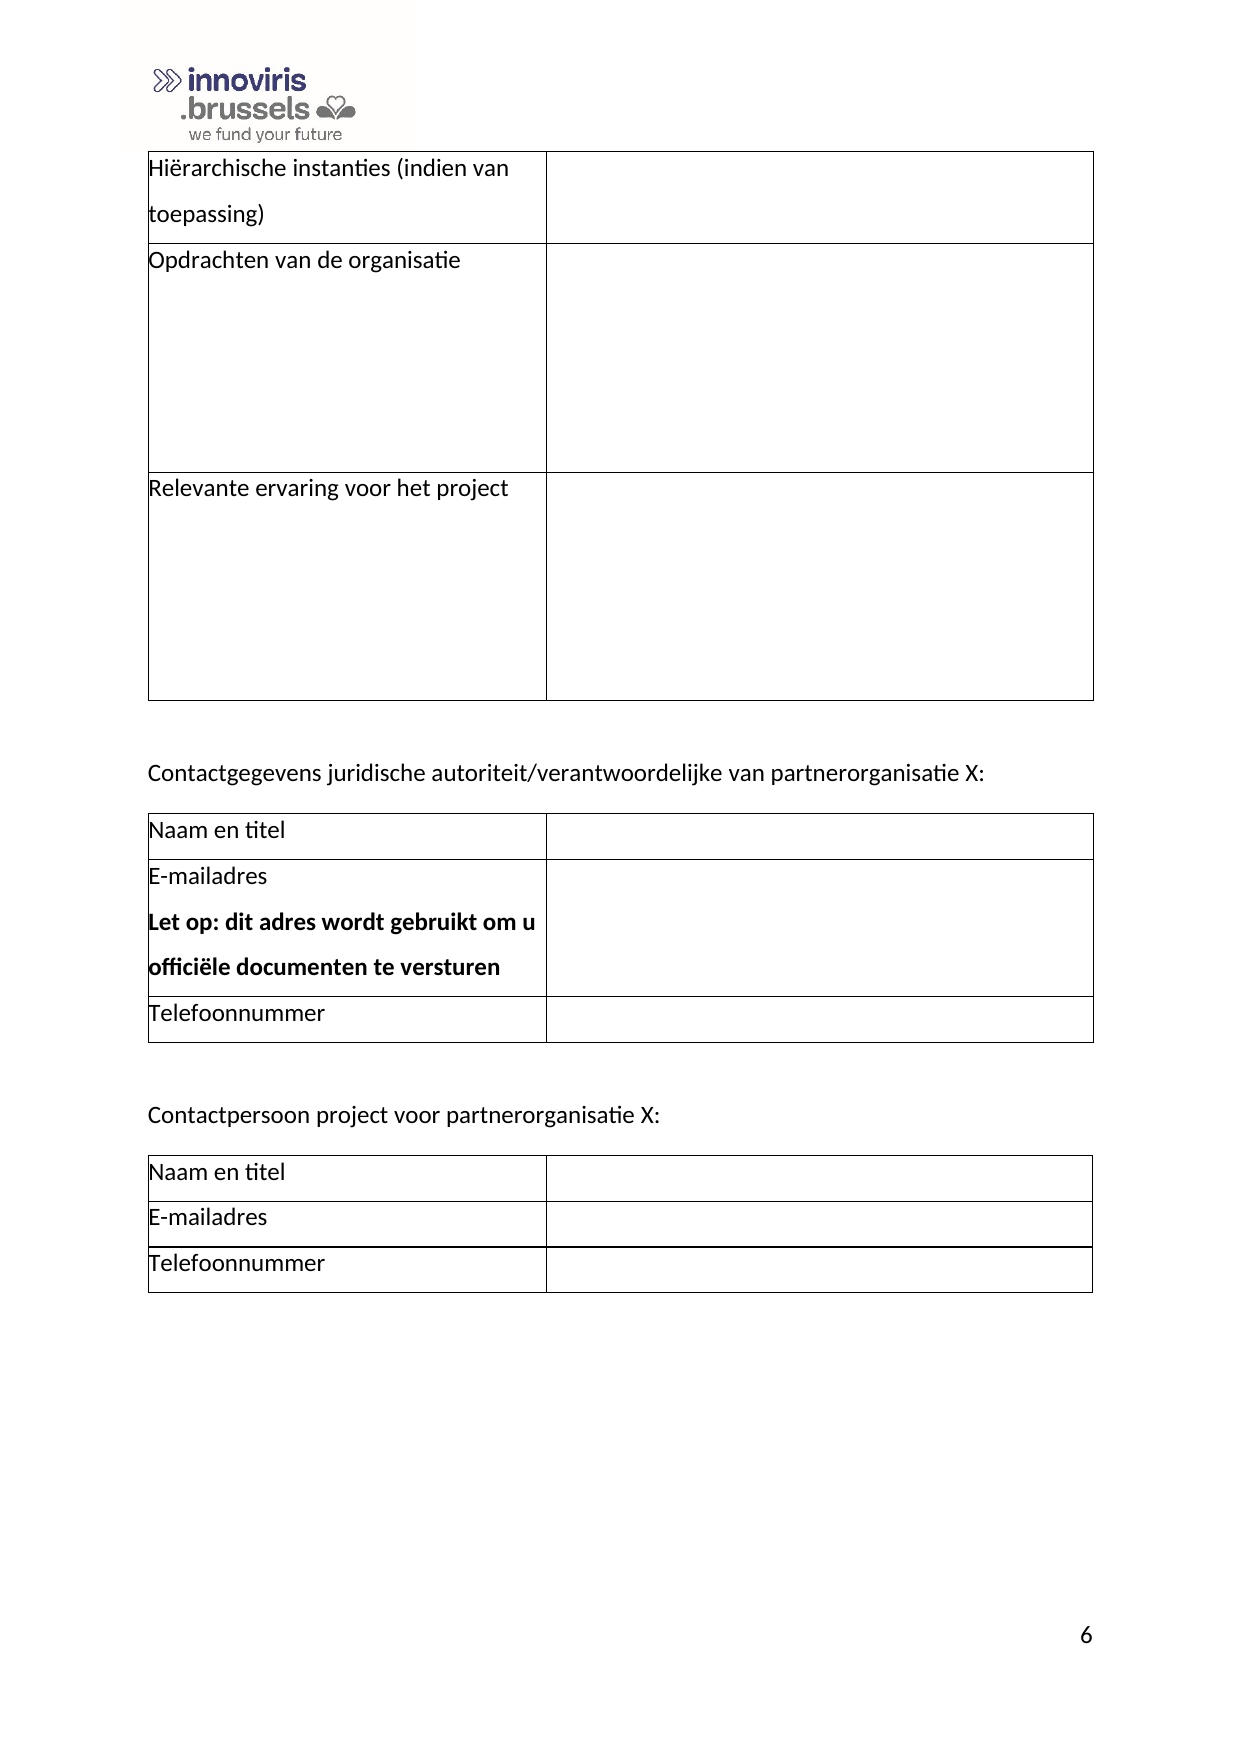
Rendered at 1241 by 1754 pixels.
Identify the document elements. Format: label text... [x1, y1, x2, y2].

table_cell Hiërarchische instanties (indien van toepassing) [149, 152, 546, 243]
table_cell Telefoonnummer [149, 997, 546, 1042]
text Contactgegevens juridische autoriteit/verantwoordelijke van partnerorganisatie X: [148, 757, 1093, 788]
table_cell E-mailadres [149, 1202, 546, 1246]
table_cell [547, 473, 1093, 700]
table_cell Telefoonnummer [149, 1248, 546, 1292]
table_cell [547, 1248, 1092, 1292]
table_cell [547, 152, 1093, 243]
table_header Naam en titel [149, 1156, 546, 1201]
table_header Naam en titel [149, 814, 546, 859]
text Contactpersoon project voor partnerorganisatie X: [148, 1099, 1093, 1129]
table_cell E-mailadres Let op: dit adres wordt gebruikt om u officiële documenten te versturen [149, 860, 546, 996]
table_cell [547, 860, 1093, 996]
table_cell Opdrachten van de organisatie [149, 244, 546, 472]
table_cell [547, 1202, 1092, 1246]
picture [121, 0, 419, 152]
table_cell [547, 997, 1093, 1042]
table_header [547, 814, 1093, 859]
table_header [547, 1156, 1092, 1201]
table_cell [547, 244, 1093, 472]
table_cell Relevante ervaring voor het project [149, 473, 546, 700]
